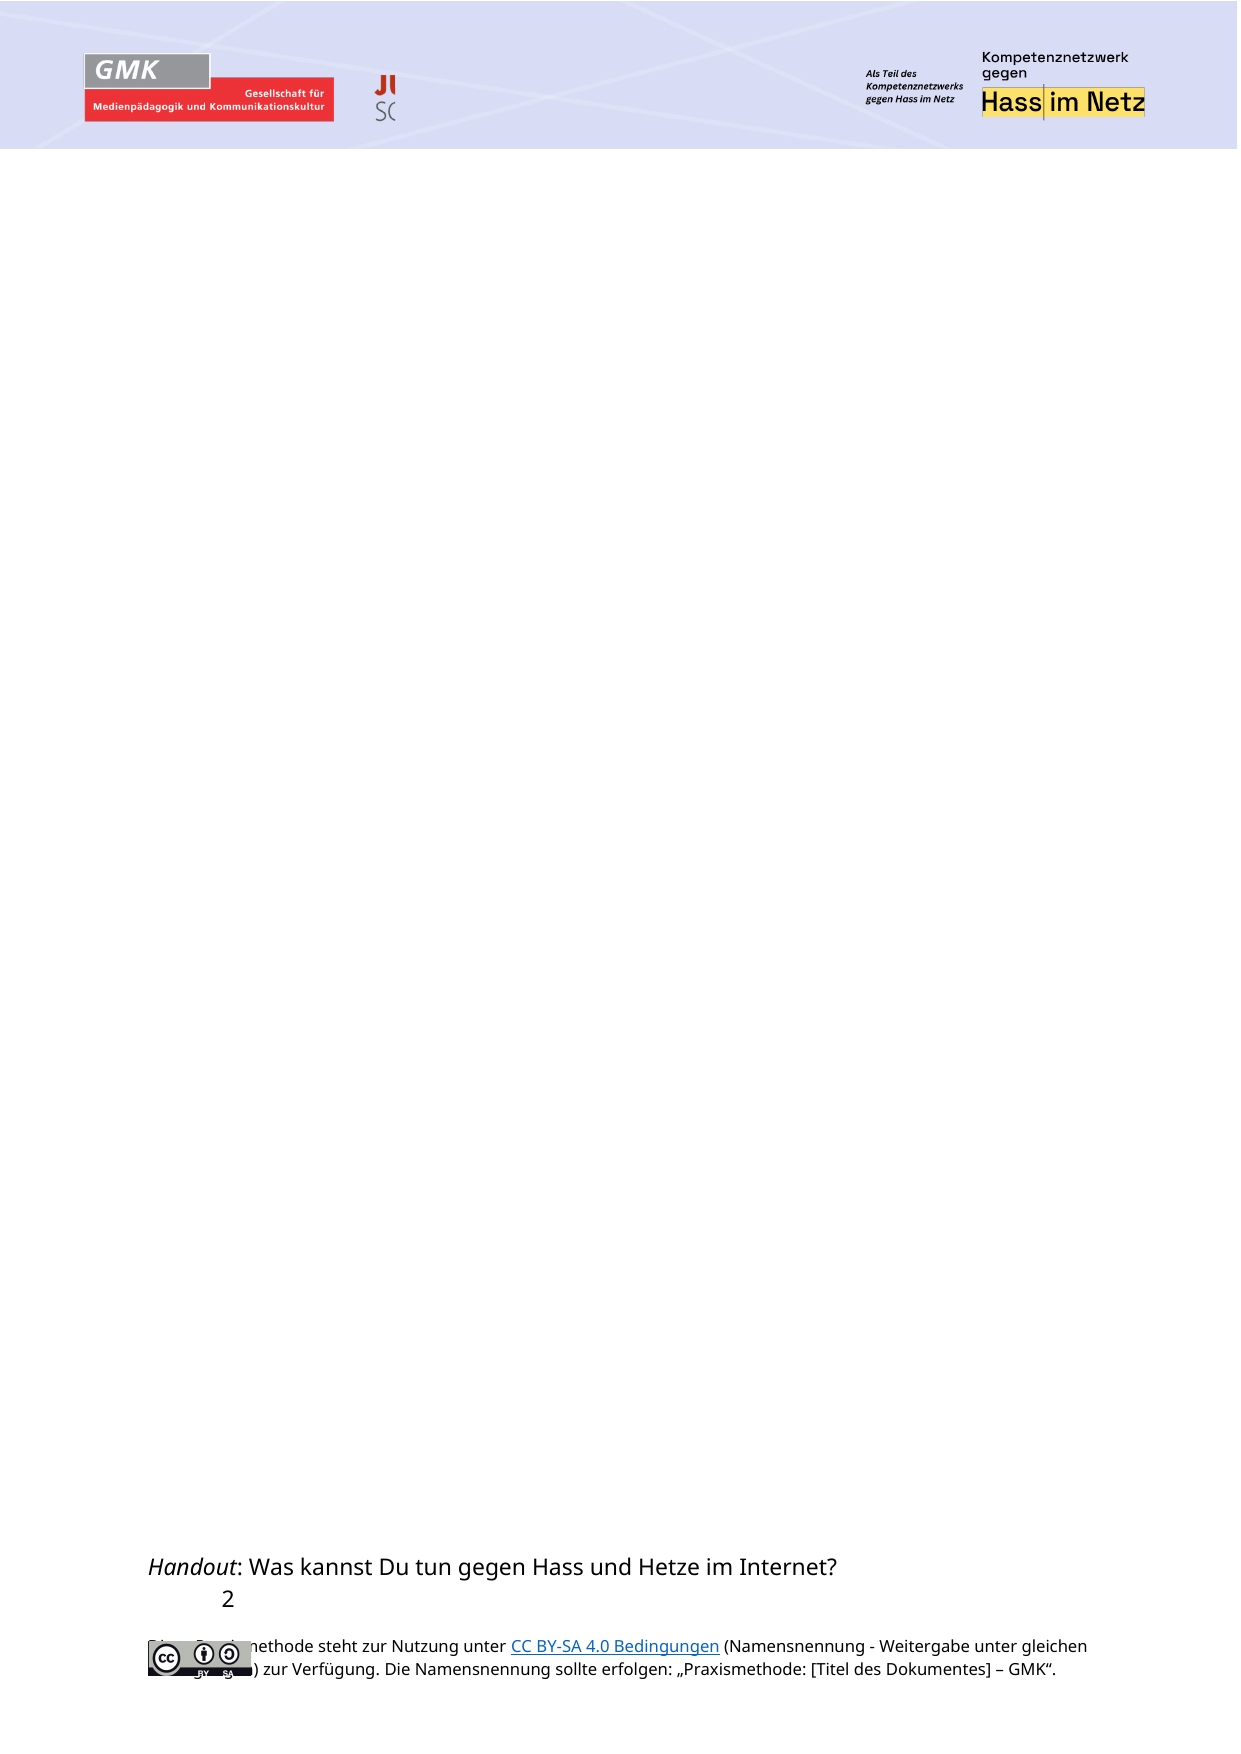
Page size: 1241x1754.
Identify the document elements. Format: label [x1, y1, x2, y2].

picture [148, 1641, 252, 1676]
picture [0, 1, 1238, 149]
